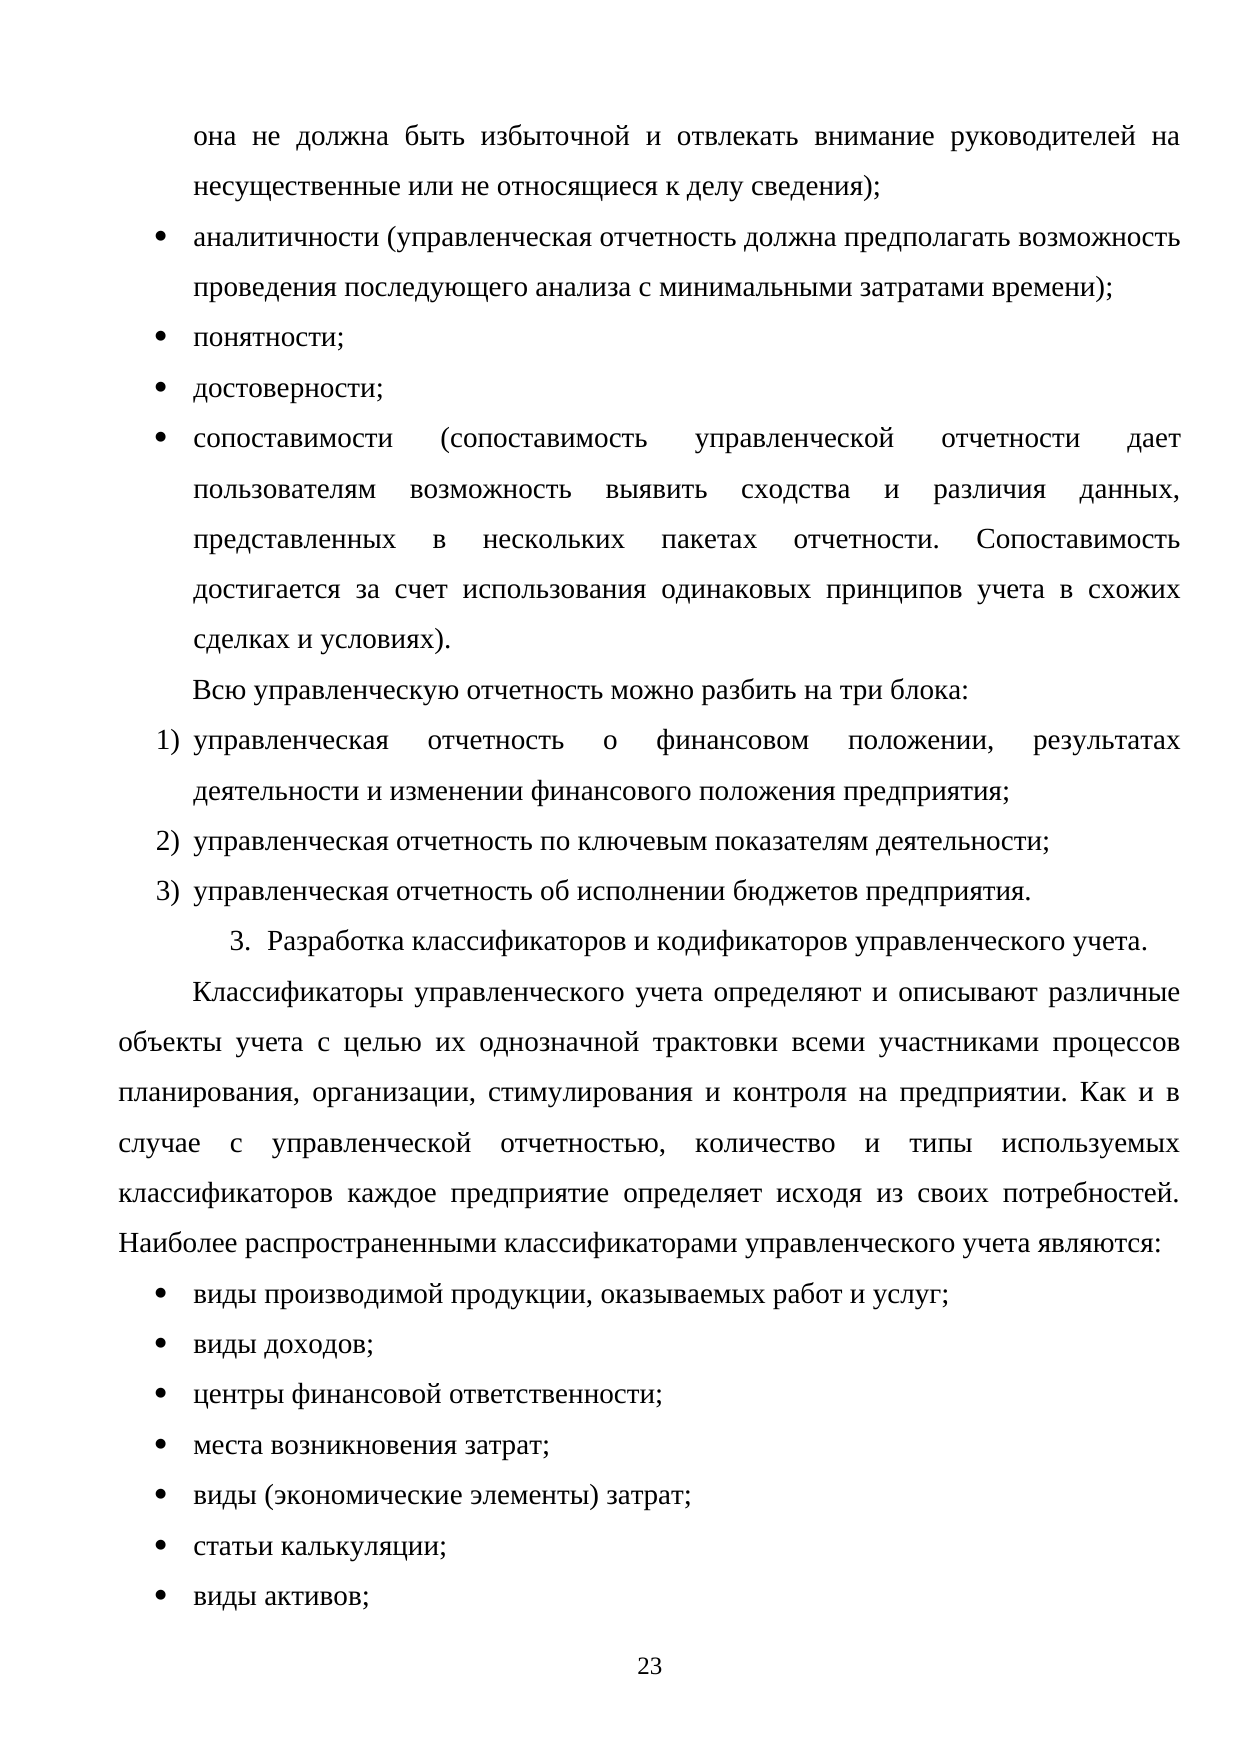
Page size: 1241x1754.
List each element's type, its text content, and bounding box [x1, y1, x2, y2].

list управленческая отчетность по ключевым показателям деятельности; [156, 823, 1181, 856]
list Разработка классификаторов и кодификаторов управленческого учета. [229, 923, 1181, 957]
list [156, 118, 1181, 202]
list виды (экономические элементы) затрат; [156, 1477, 1181, 1511]
list понятности; [156, 319, 1181, 353]
text Классификаторы управленческого учета определяют и описывают различные объекты учета с целью их однозначной трактовки всеми участниками процессов планирования, организации, стимулирования и контроля на предприятии. Как и в случае с управленческой отчетностью, количество и типы используемых классификаторов каждое предприятие определяет исходя из своих потребностей. Наиболее распространенными классификаторами управленческого учета являются: [118, 974, 1181, 1259]
list аналитичности (управленческая отчетность должна предполагать возможность проведения последующего анализа с минимальными затратами времени); [156, 219, 1181, 303]
text Всю управленческую отчетность можно разбить на три блока: [118, 672, 1181, 706]
list статьи калькуляции; [156, 1528, 1181, 1561]
list сопоставимости (сопоставимость управленческой отчетности дает пользователям возможность выявить сходства и различия данных, представленных в нескольких пакетах отчетности. Сопоставимость достигается за счет использования одинаковых принципов учета в схожих сделках и условиях). [156, 420, 1181, 655]
list управленческая отчетность о финансовом положении, результатах деятельности и изменении финансового положения предприятия; [156, 722, 1181, 806]
list места возникновения затрат; [156, 1427, 1181, 1461]
list управленческая отчетность об исполнении бюджетов предприятия. [156, 873, 1181, 907]
list достоверности; [156, 370, 1181, 403]
list центры финансовой ответственности; [156, 1377, 1181, 1410]
list виды активов; [156, 1578, 1181, 1612]
list виды производимой продукции, оказываемых работ и услуг; [156, 1276, 1181, 1309]
list виды доходов; [156, 1326, 1181, 1360]
